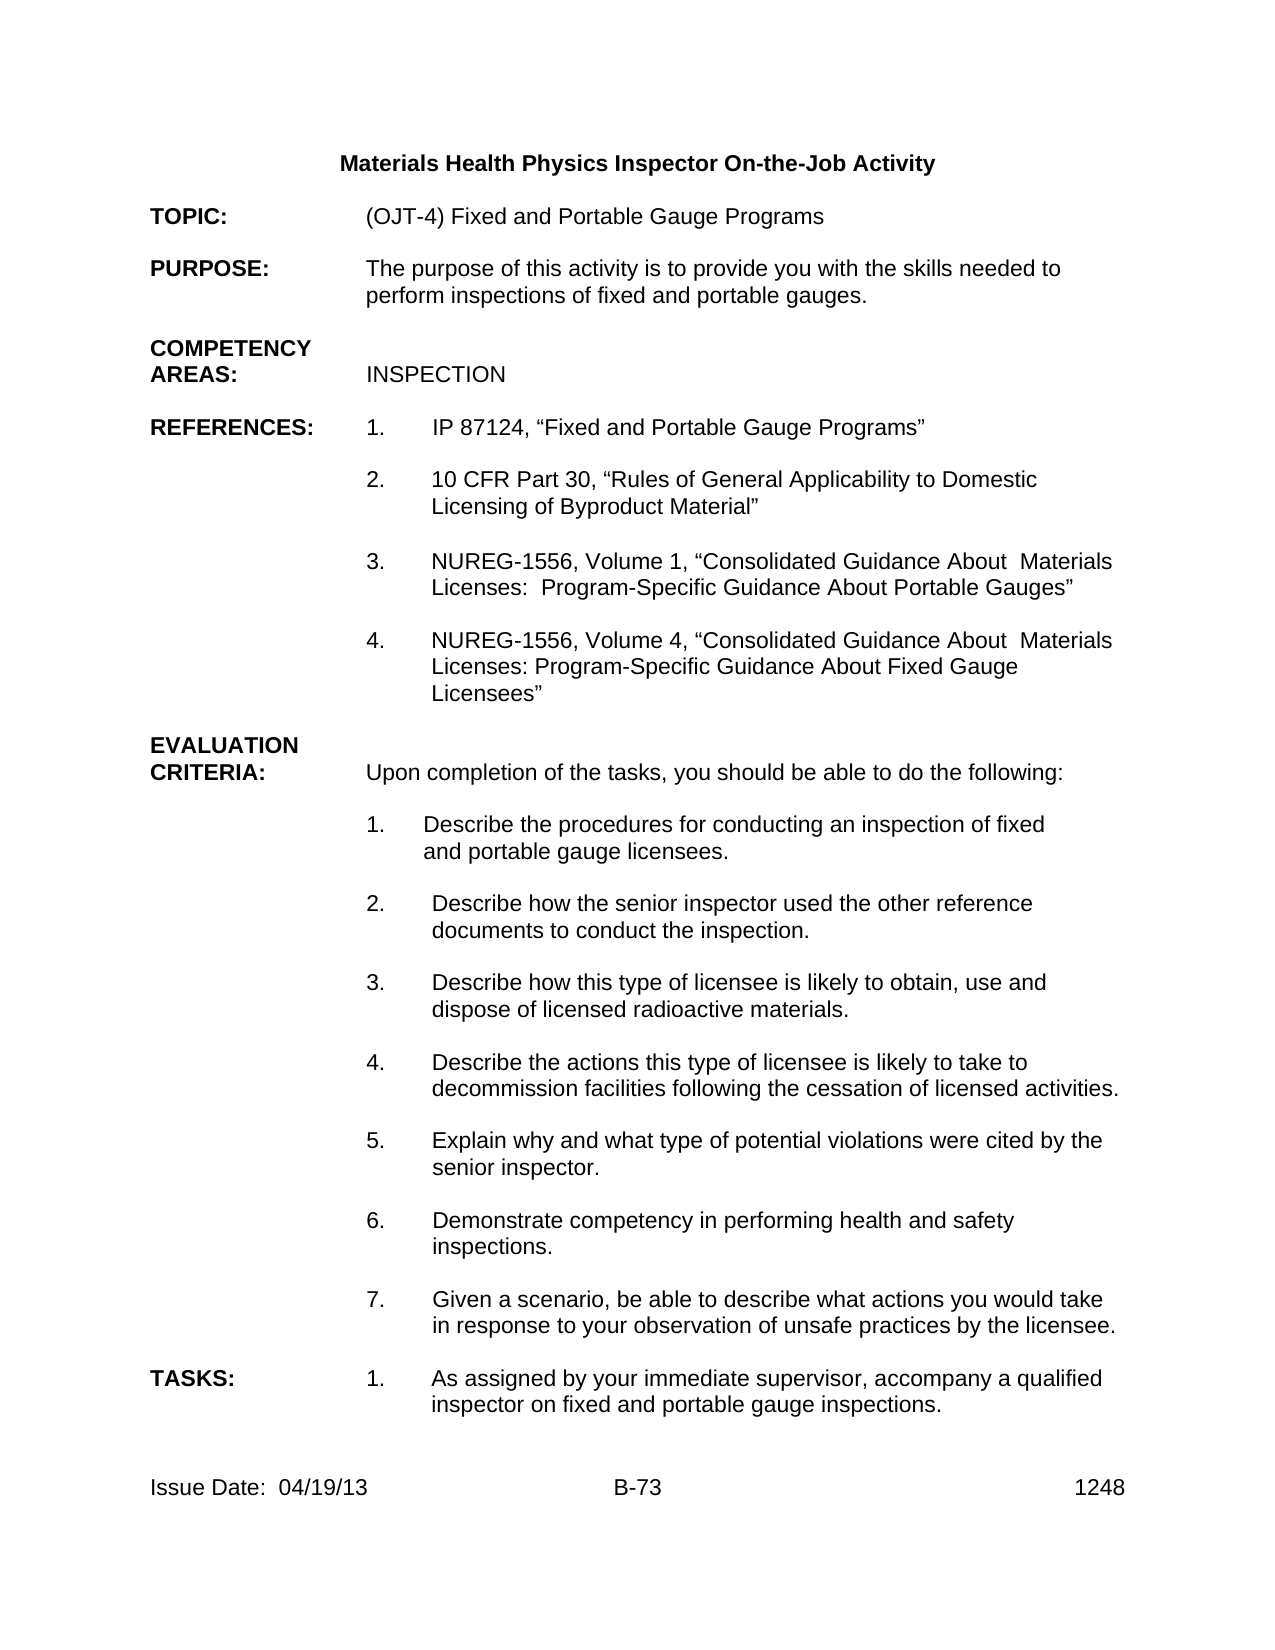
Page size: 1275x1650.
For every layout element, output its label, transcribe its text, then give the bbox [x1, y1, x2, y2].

text 3. NUREG-1556, Volume 1, “Consolidated Guidance About Materials Licenses: Program-Specific Guidance About Portable Gauges” [150, 548, 1125, 600]
text 5. Explain why and what type of potential violations were cited by the [366, 1127, 1125, 1154]
text TASKS: 1. As assigned by your immediate supervisor, accompany a qualified inspector on fixed and portable gauge inspections. [150, 1365, 1125, 1417]
text in response to your observation of unsafe practices by the licensee. [150, 1312, 1125, 1338]
text EVALUATION [150, 732, 1125, 758]
text inspections. [150, 1233, 1125, 1259]
text CRITERIA: Upon completion of the tasks, you should be able to do the following: [150, 758, 1125, 785]
text 7. Given a scenario, be able to describe what actions you would take [150, 1286, 1125, 1312]
text Materials Health Physics Inspector On-the-Job Activity [150, 150, 1125, 176]
text PURPOSE: The purpose of this activity is to provide you with the skills needed to perform inspections of fixed and portable gauges. [150, 255, 1125, 308]
text 3. Describe how this type of licensee is likely to obtain, use and dispose of licensed radioactive materials. [366, 969, 1125, 1022]
text 4. Describe the actions this type of licensee is likely to take to decommission facilities following the cessation of licensed activities. [366, 1048, 1125, 1101]
text 4. NUREG-1556, Volume 4, “Consolidated Guidance About Materials Licenses: Program-Specific Guidance About Fixed Gauge Licensees” [150, 627, 1125, 706]
text 6. Demonstrate competency in performing health and safety [150, 1207, 1125, 1233]
text TOPIC: (OJT-4) Fixed and Portable Gauge Programs [150, 203, 1125, 229]
text and portable gauge licensees. [150, 838, 1125, 864]
text senior inspector. [150, 1154, 1125, 1180]
text 2. 10 CFR Part 30, “Rules of General Applicability to Domestic Licensing of Byproduct Material” [150, 466, 1125, 519]
text REFERENCES: 1. IP 87124, “Fixed and Portable Gauge Programs” [150, 413, 1125, 440]
text AREAS: INSPECTION [150, 361, 1125, 387]
text 2. Describe how the senior inspector used the other reference documents to conduct the inspection. [366, 890, 1125, 943]
text 1. Describe the procedures for conducting an inspection of fixed [150, 811, 1125, 838]
text COMPETENCY [150, 334, 1125, 361]
